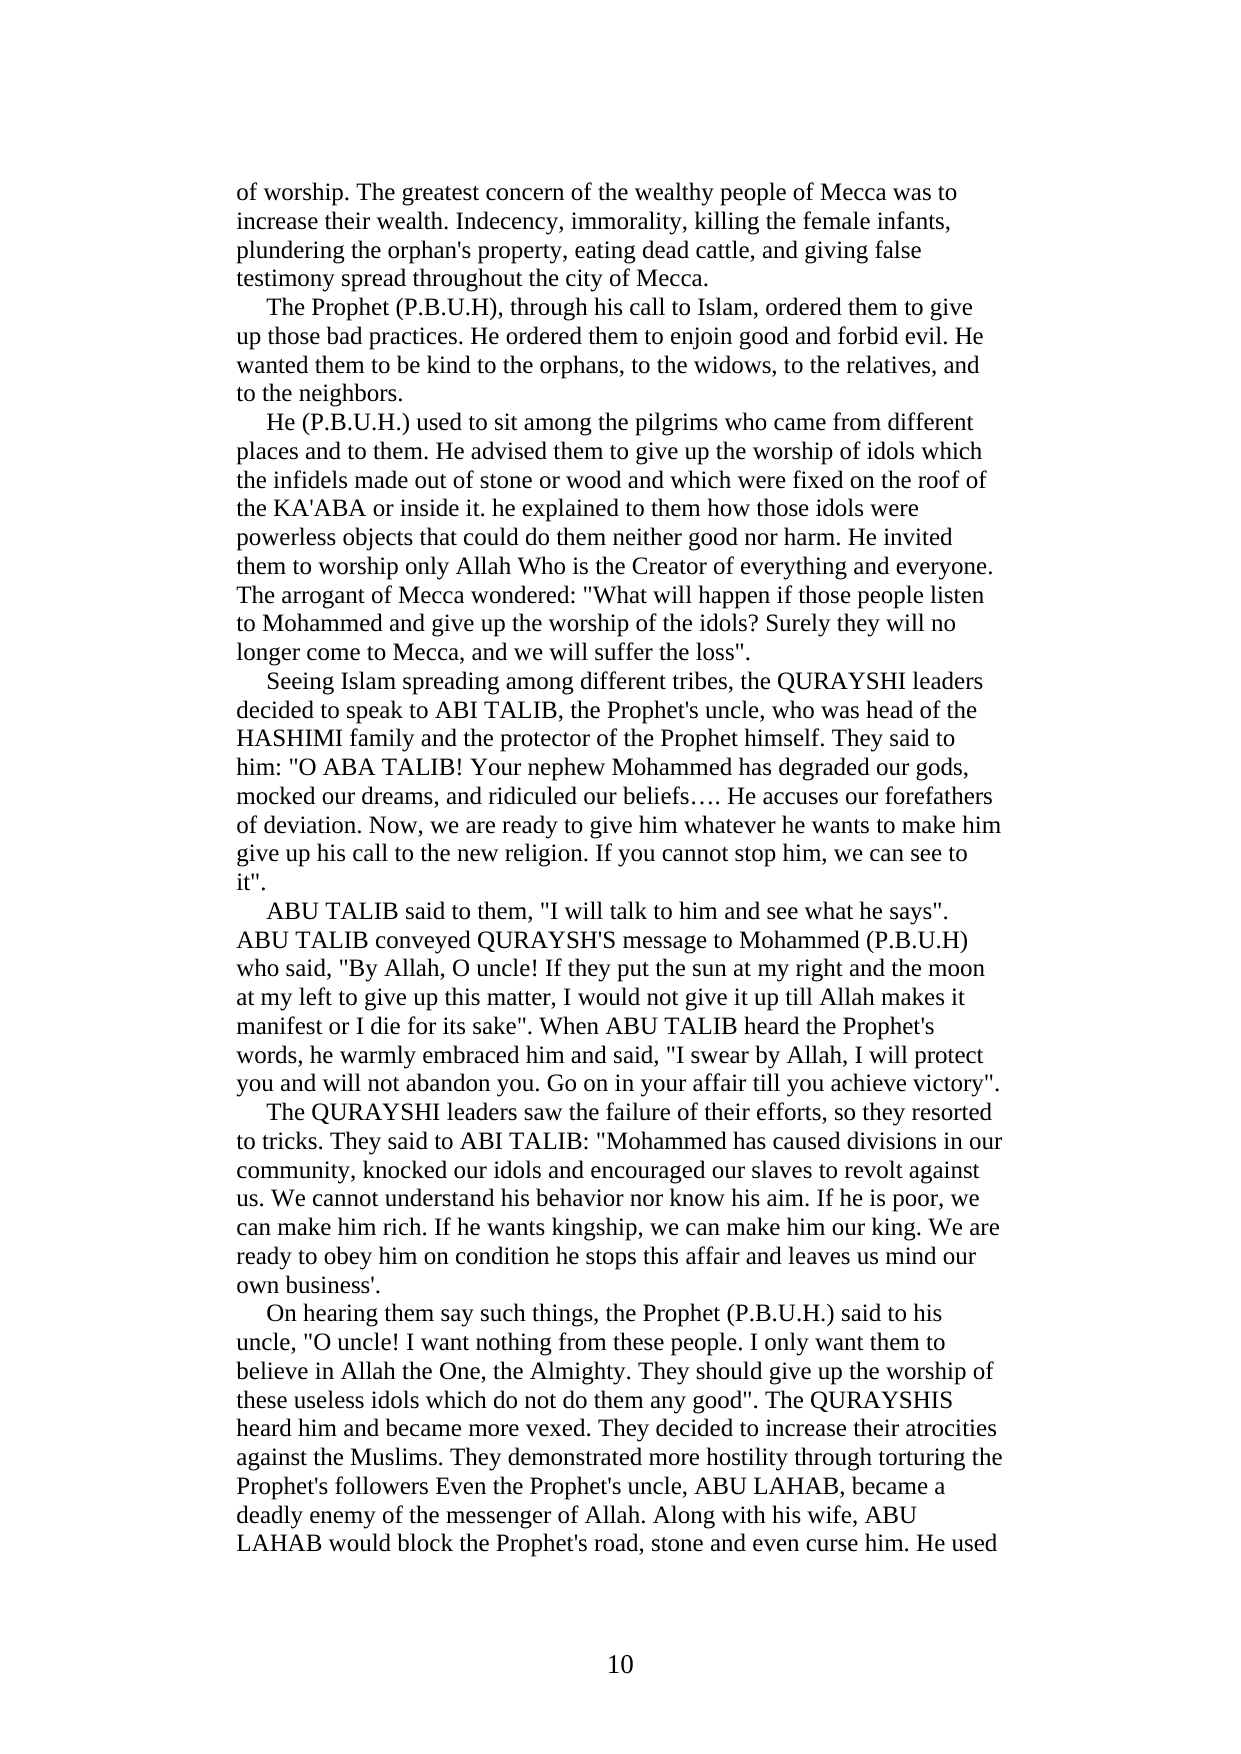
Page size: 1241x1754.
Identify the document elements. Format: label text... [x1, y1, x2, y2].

text Seeing Islam spreading among different tribes, the QURAYSHI leaders decided to speak to ABI TALIB, the Prophet's uncle, who was head of the HASHIMI family and the protector of the Prophet himself. They said to him: "O ABA TALIB! Your nephew Mohammed has degraded our gods, mocked our dreams, and ridiculed our beliefs…. He accuses our forefathers of deviation. Now, we are ready to give him whatever he wants to make him give up his call to the new religion. If you cannot stop him, we can see to it". [236, 666, 1004, 896]
text He (P.B.U.H.) used to sit among the pilgrims who came from different places and to them. He advised them to give up the worship of idols which the infidels made out of stone or wood and which were fixed on the roof of the KA'ABA or inside it. he explained to them how those idols were powerless objects that could do them neither good nor harm. He invited them to worship only Allah Who is the Creator of everything and everyone. The arrogant of Mecca wondered: "What will happen if those people listen to Mohammed and give up the worship of the idols? Surely they will no longer come to Mecca, and we will suffer the loss". [236, 407, 1004, 666]
text ABU TALIB said to them, "I will talk to him and see what he says". ABU TALIB conveyed QURAYSH'S message to Mohammed (P.B.U.H) who said, "By Allah, O uncle! If they put the sun at my right and the moon at my left to give up this matter, I would not give it up till Allah makes it manifest or I die for its sake". When ABU TALIB heard the Prophet's words, he warmly embraced him and said, "I swear by Allah, I will protect you and will not abandon you. Go on in your affair till you achieve victory". [236, 896, 1004, 1097]
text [236, 1298, 1004, 1557]
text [236, 177, 1004, 292]
text The Prophet (P.B.U.H), through his call to Islam, ordered them to give up those bad practices. He ordered them to enjoin good and forbid evil. He wanted them to be kind to the orphans, to the widows, to the relatives, and to the neighbors. [236, 292, 1004, 407]
text The QURAYSHI leaders saw the failure of their efforts, so they resorted to tricks. They said to ABI TALIB: "Mohammed has caused divisions in our community, knocked our idols and encouraged our slaves to revolt against us. We cannot understand his behavior nor know his aim. If he is poor, we can make him rich. If he wants kingship, we can make him our king. We are ready to obey him on condition he stops this affair and leaves us mind our own business'. [236, 1097, 1004, 1298]
